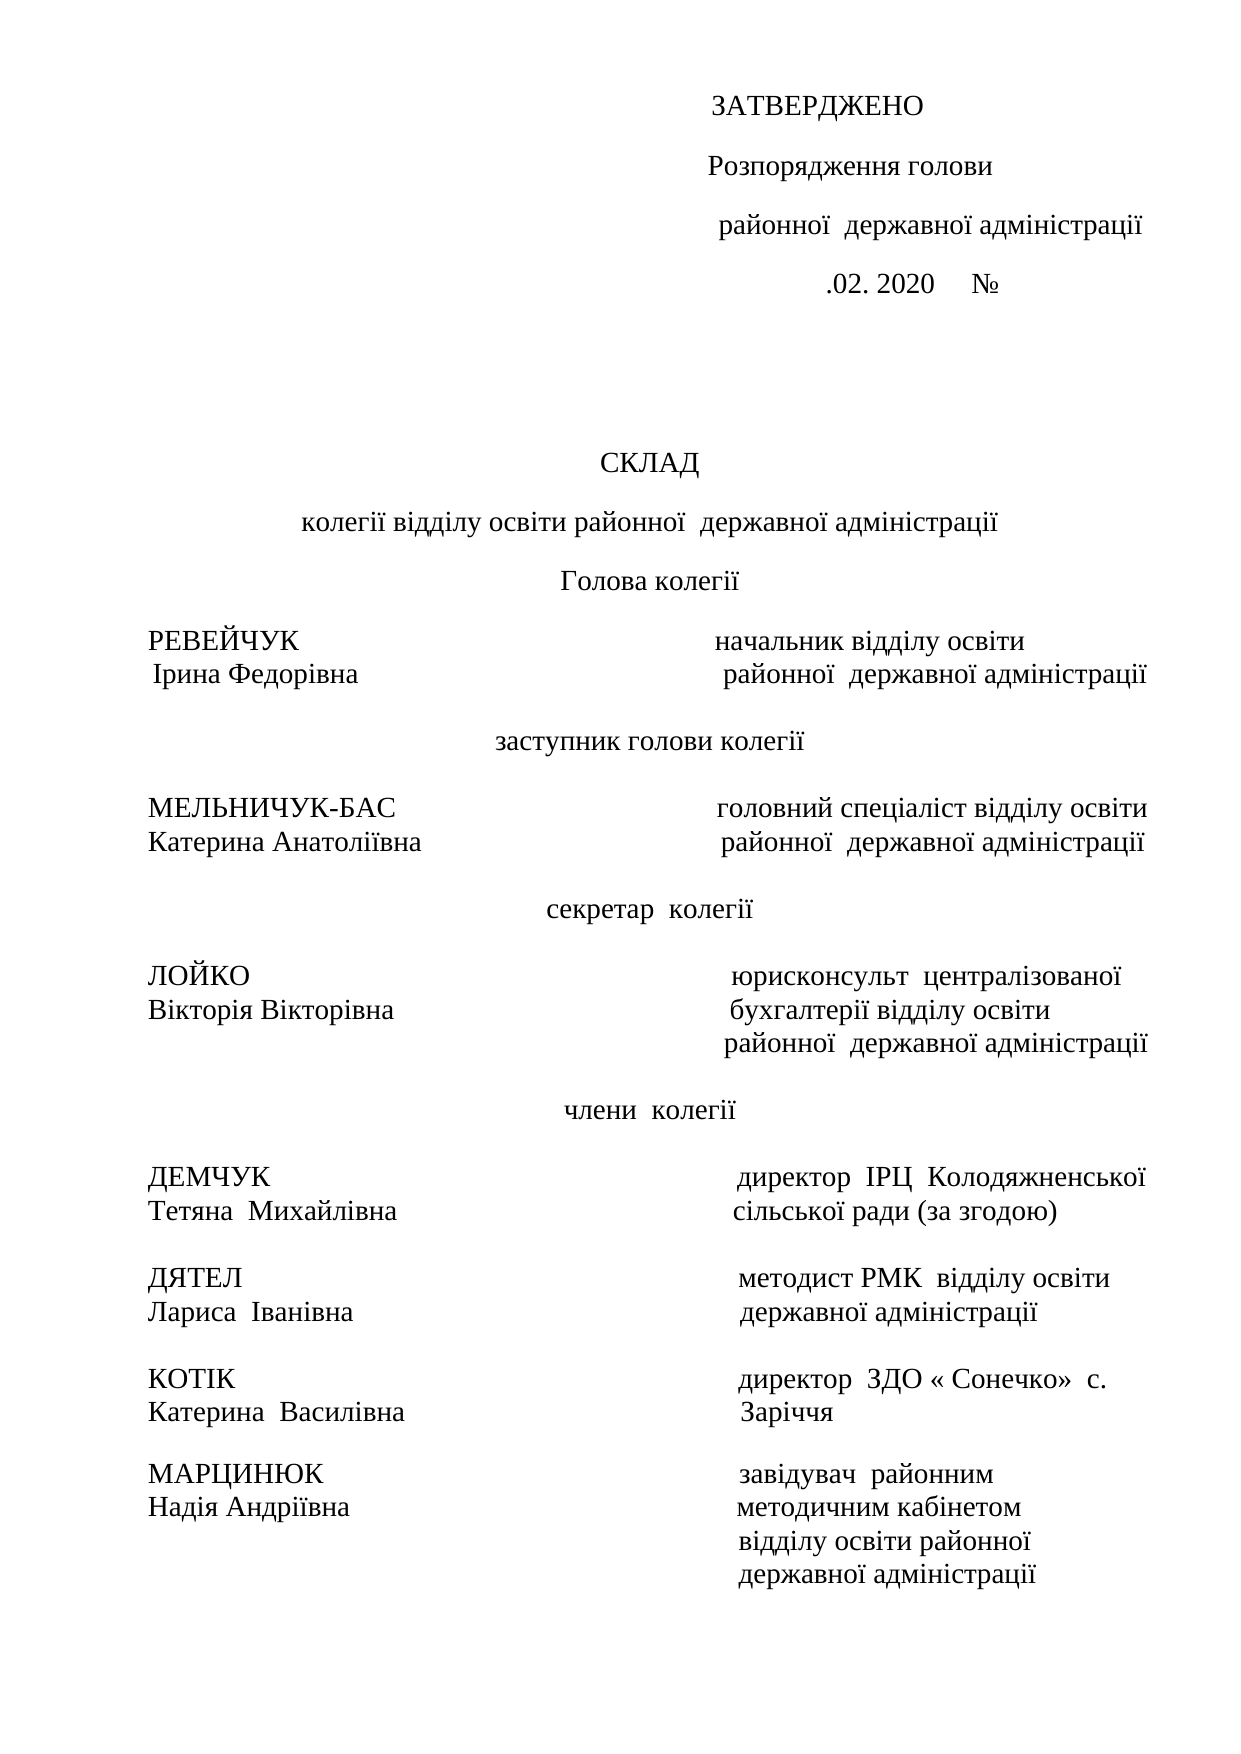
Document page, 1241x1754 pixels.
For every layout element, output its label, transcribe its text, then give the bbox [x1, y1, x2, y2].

text Катерина Анатоліївна районної державної адміністрації [148, 824, 1152, 858]
text Тетяна Михайлівна сільської ради (за згодою) [148, 1193, 1152, 1227]
text Вікторія Вікторівна бухгалтерії відділу освіти [148, 992, 1152, 1025]
text РЕВЕЙЧУК начальник відділу освіти [148, 623, 1152, 656]
text МЕЛЬНИЧУК-БАС головний спеціаліст відділу освіти [148, 791, 1152, 824]
text районної державної адміністрації [148, 1025, 1152, 1059]
text ДЕМЧУК директор ІРЦ Колодяжненської [148, 1159, 1152, 1193]
text колегії відділу освіти районної державної адміністрації [148, 504, 1152, 538]
text Надія Андріївна методичним кабінетом [148, 1489, 1152, 1523]
text Катерина Василівна Заріччя [148, 1394, 1152, 1428]
text секретар колегії [148, 891, 1152, 925]
text заступник голови колегії [148, 723, 1152, 757]
text .02. 2020 № [148, 267, 1152, 300]
text Розпорядження голови [148, 148, 1152, 181]
text члени колегії [148, 1092, 1152, 1126]
text Ірина Федорівна районної державної адміністрації [148, 656, 1152, 690]
text СКЛАД [148, 445, 1152, 478]
text ЛОЙКО юрисконсульт централізованої [148, 958, 1152, 992]
text державної адміністрації [148, 1557, 1152, 1590]
text КОТІК директор ЗДО « Сонечко» с. [148, 1361, 1152, 1394]
text районної державної адміністрації [148, 207, 1152, 241]
text ДЯТЕЛ методист РМК відділу освіти [148, 1260, 1152, 1294]
text ЗАТВЕРДЖЕНО [148, 88, 1152, 122]
text Лариса Іванівна державної адміністрації [148, 1294, 1152, 1327]
text відділу освіти районної [148, 1523, 1152, 1557]
text МАРЦИНЮК завідувач районним [148, 1456, 1152, 1489]
text Голова колегії [148, 563, 1152, 597]
